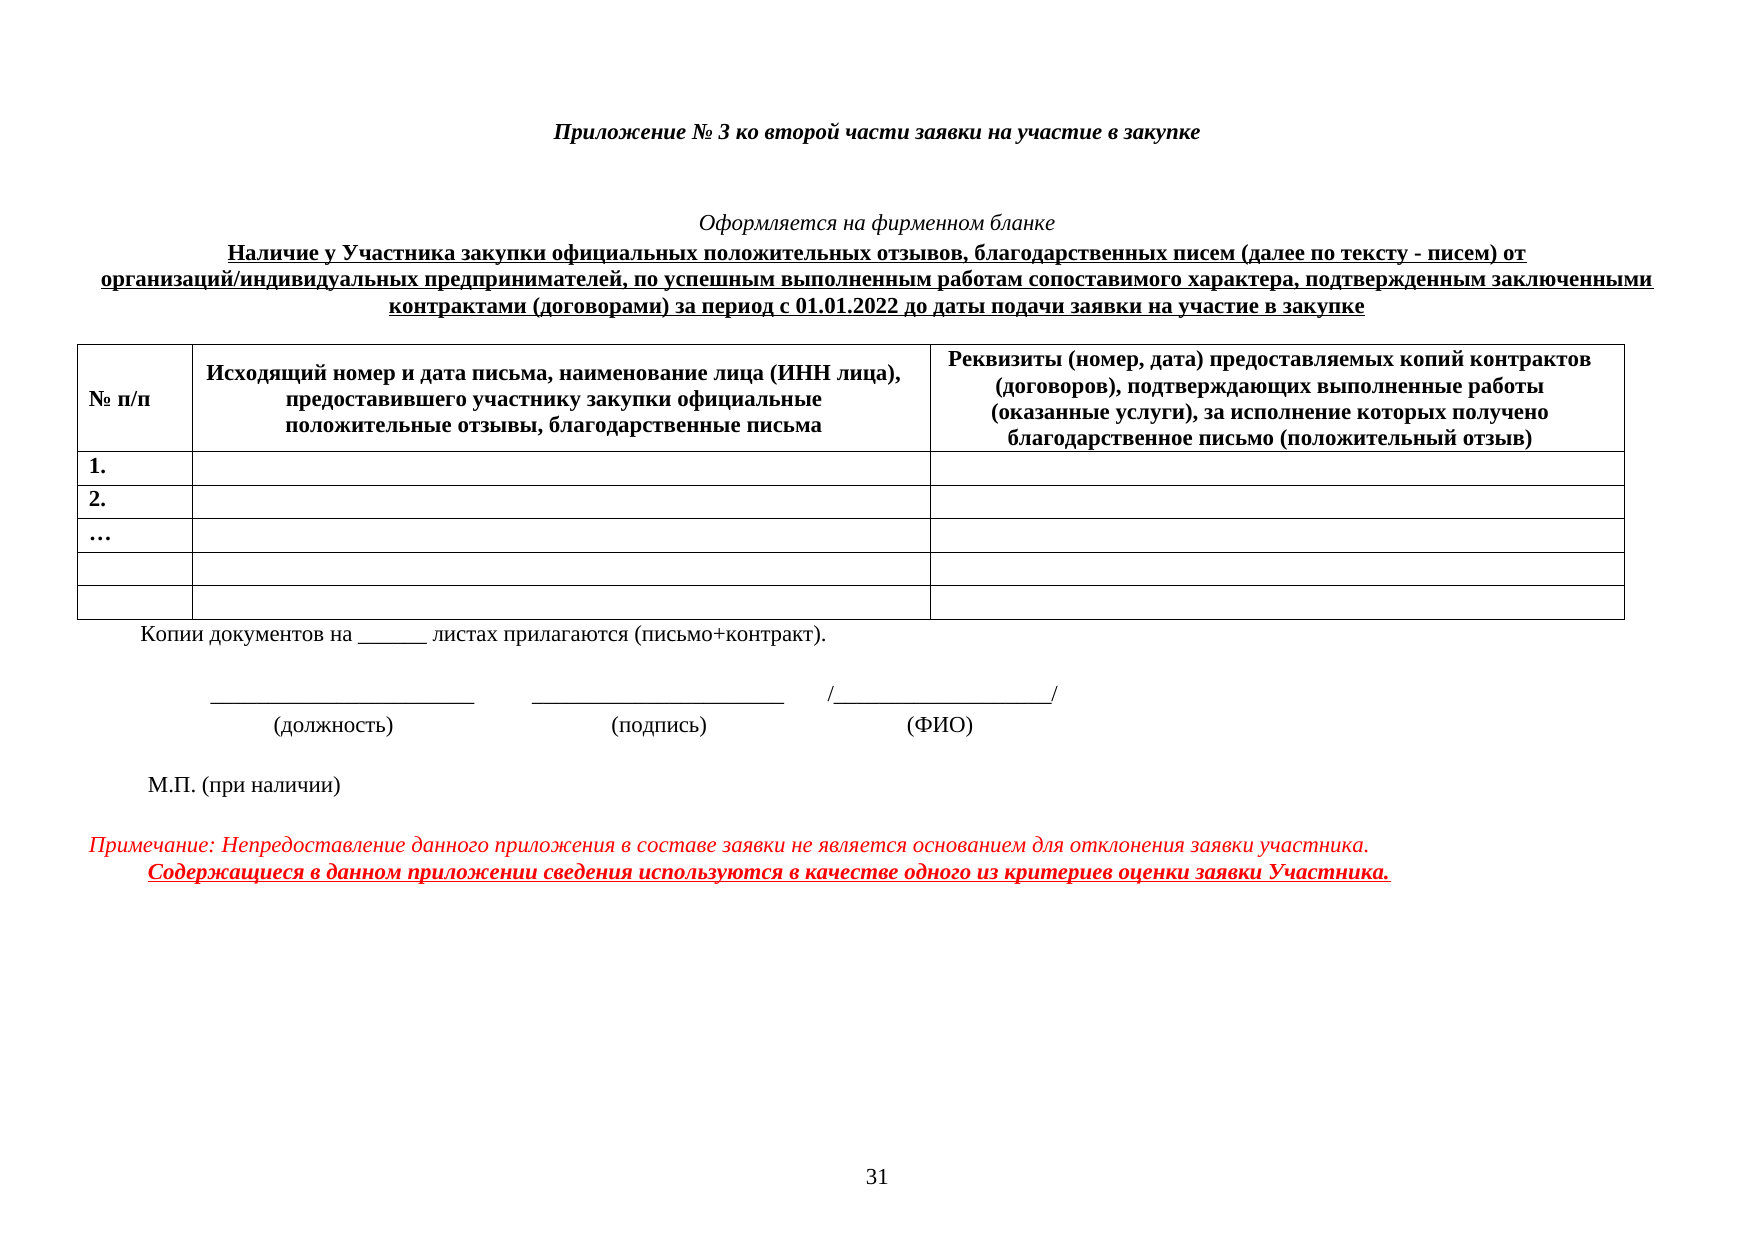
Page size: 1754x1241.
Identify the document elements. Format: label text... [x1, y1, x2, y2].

table_cell [78, 586, 192, 619]
text (должность) (подпись) (ФИО) [89, 711, 1665, 737]
table_cell 1. [78, 452, 192, 484]
table_cell [931, 486, 1624, 518]
table_header Исходящий номер и дата письма, наименование лица (ИНН лица), предоставившего участнику закупки официальные положительные отзывы, благодарственные письма [193, 345, 930, 451]
table_cell [193, 486, 930, 518]
table_cell [78, 553, 192, 585]
text Копии документов на ______ листах прилагаются (письмо+контракт). [89, 620, 1651, 646]
table_header № п/п [78, 345, 192, 451]
text Приложение № 3 ко второй части заявки на участие в закупке [89, 118, 1665, 144]
text Примечание: Непредоставление данного приложения в составе заявки не является основанием для отклонения заявки участника. [89, 832, 1665, 858]
text Оформляется на фирменном бланке [89, 209, 1665, 235]
table_cell … [78, 519, 192, 552]
text М.П. (при наличии) [89, 771, 1665, 797]
table_cell [931, 553, 1624, 585]
table_cell [931, 452, 1624, 484]
table_cell [931, 519, 1624, 552]
text _______________________ ______________________ /___________________/ [89, 681, 1665, 707]
table_cell [193, 553, 930, 585]
text Содержащиеся в данном приложении сведения используются в качестве одного из критериев оценки заявки Участника. [89, 858, 1665, 884]
table_cell [193, 519, 930, 552]
table_cell [193, 586, 930, 619]
table_cell 2. [78, 486, 192, 518]
text организаций/индивидуальных предпринимателей, по успешным выполненным работам сопоставимого характера, подтвержденным заключенными контрактами (договорами) за период с 01.01.2022 до даты подачи заявки на участие в закупке [89, 265, 1665, 318]
table_cell [931, 586, 1624, 619]
table_header Реквизиты (номер, дата) предоставляемых копий контрактов (договоров), подтверждающих выполненные работы (оказанные услуги), за исполнение которых получено благодарственное письмо (положительный отзыв) [931, 345, 1624, 451]
text Наличие у Участника закупки официальных положительных отзывов, благодарственных писем (далее по тексту - писем) от [89, 239, 1665, 265]
table_cell [193, 452, 930, 484]
